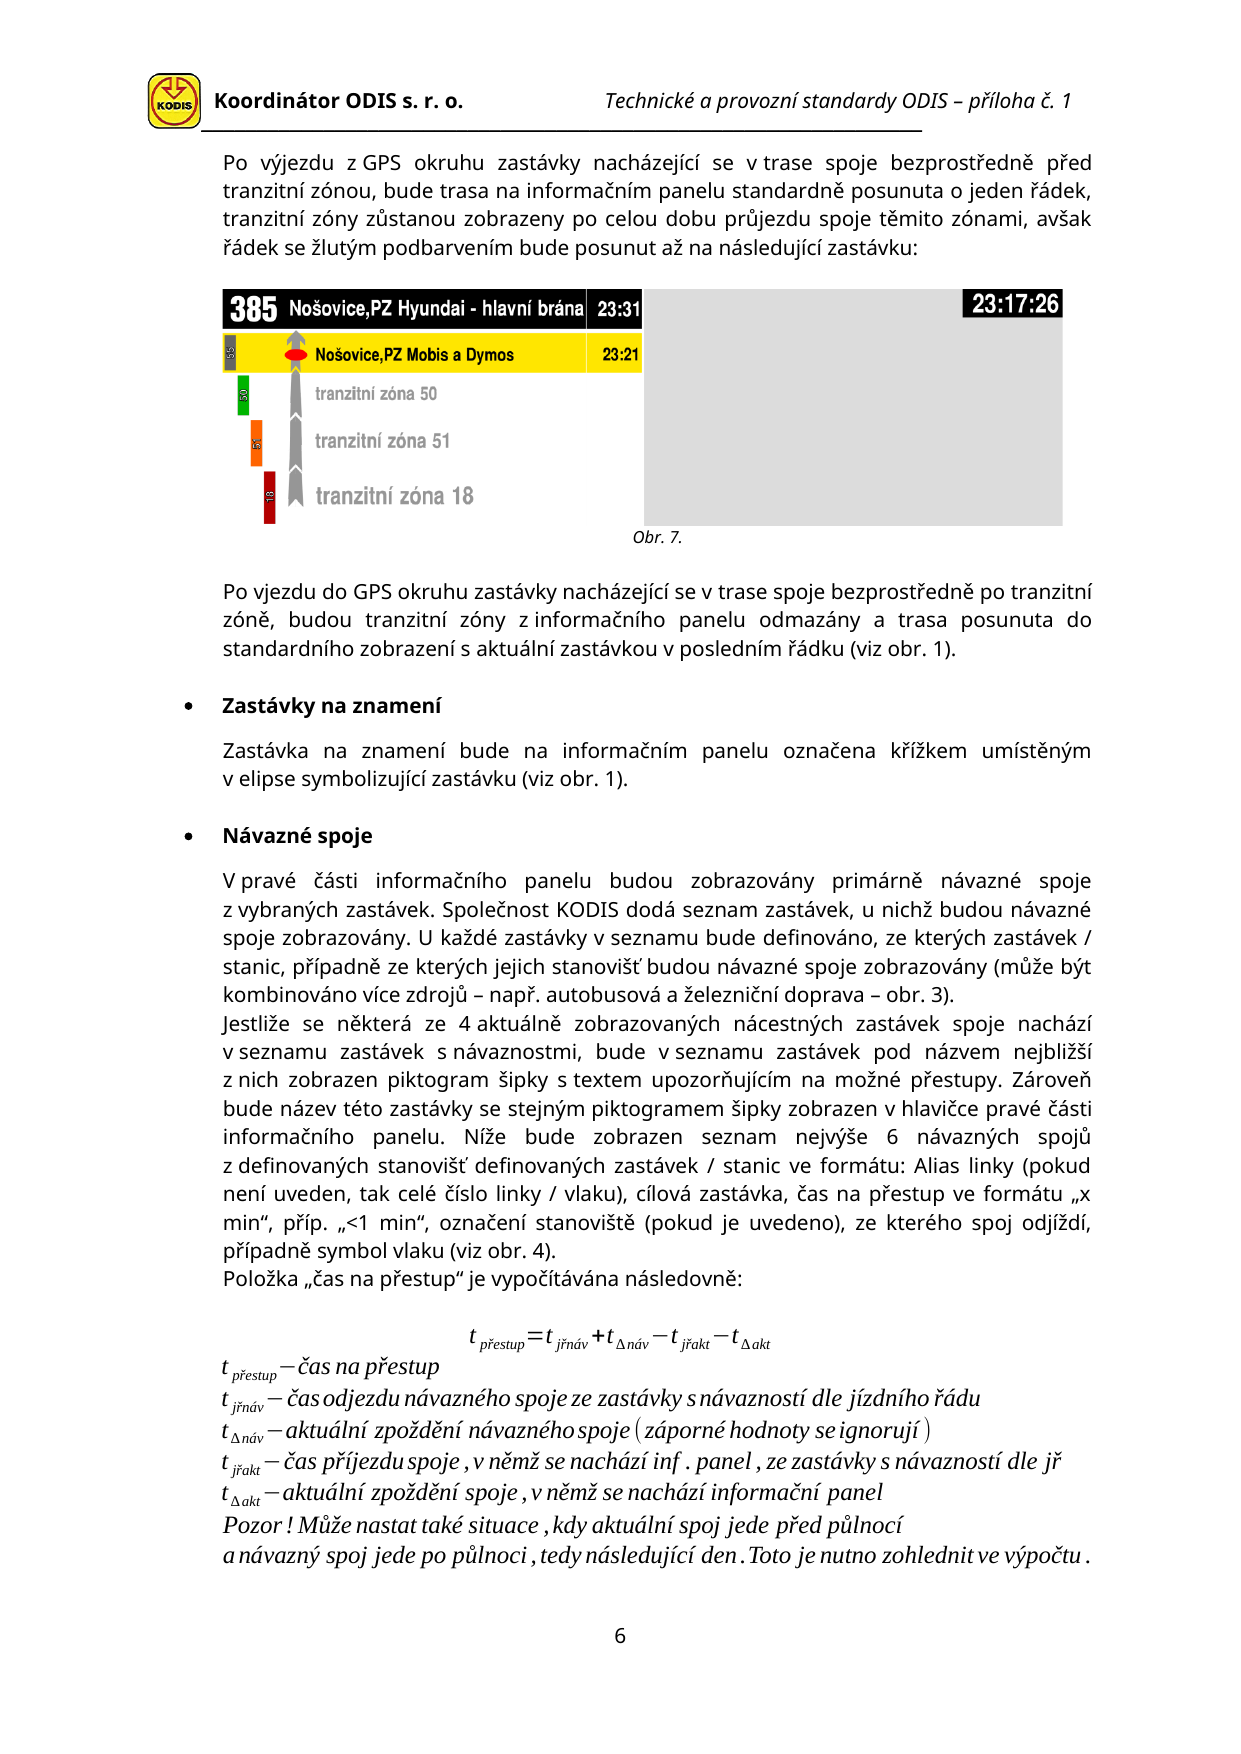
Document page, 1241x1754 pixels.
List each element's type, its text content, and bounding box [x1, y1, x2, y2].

list Zastávky na znamení [185, 691, 1093, 719]
list V pravé části informačního panelu budou zobrazovány primárně návazné spoje z vybraných zastávek. Společnost KODIS dodá seznam zastávek, u nichž budou návazné spoje zobrazovány. U každé zastávky v seznamu bude definováno, ze kterých zastávek / stanic, případně ze kterých jejich stanovišť budou návazné spoje zobrazovány (může být kombinováno více zdrojů – např. autobusová a železniční doprava – obr. 3). [223, 866, 1093, 1009]
list Po vjezdu do GPS okruhu zastávky nacházející se v trase spoje bezprostředně po tranzitní zóně, budou tranzitní zóny z informačního panelu odmazány a trasa posunuta do standardního zobrazení s aktuální zastávkou v posledním řádku (viz obr. 1). [223, 577, 1093, 662]
list Po výjezdu z GPS okruhu zastávky nacházející se v trase spoje bezprostředně před tranzitní zónou, bude trasa na informačním panelu standardně posunuta o jeden řádek, tranzitní zóny zůstanou zobrazeny po celou dobu průjezdu spoje těmito zónami, avšak řádek se žlutým podbarvením bude posunut až na následující zastávku: [223, 148, 1093, 261]
list Zastávka na znamení bude na informačním panelu označena křížkem umístěným v elipse symbolizující zastávku (viz obr. 1). [223, 736, 1093, 793]
picture [222, 289, 1063, 526]
list Jestliže se některá ze 4 aktuálně zobrazovaných nácestných zastávek spoje nachází v seznamu zastávek s návaznostmi, bude v seznamu zastávek pod názvem nejbližší z nich zobrazen piktogram šipky s textem upozorňujícím na možné přestupy. Zároveň bude název této zastávky se stejným piktogramem šipky zobrazen v hlavičce pravé části informačního panelu. Níže bude zobrazen seznam nejvýše 6 návazných spojů z definovaných stanovišť definovaných zastávek / stanic ve formátu: Alias linky (pokud není uveden, tak celé číslo linky / vlaku), cílová zastávka, čas na přestup ve formátu „x min“, příp. „<1 min“, označení stanoviště (pokud je uvedeno), ze kterého spoj odjíždí, případně symbol vlaku (viz obr. 4). [223, 1009, 1093, 1264]
list Položka „čas na přestup“ je vypočítávána následovně: [223, 1264, 1093, 1293]
picture [147, 73, 201, 129]
list Návazné spoje [185, 821, 1093, 850]
list Obr. 7. [223, 526, 1093, 549]
